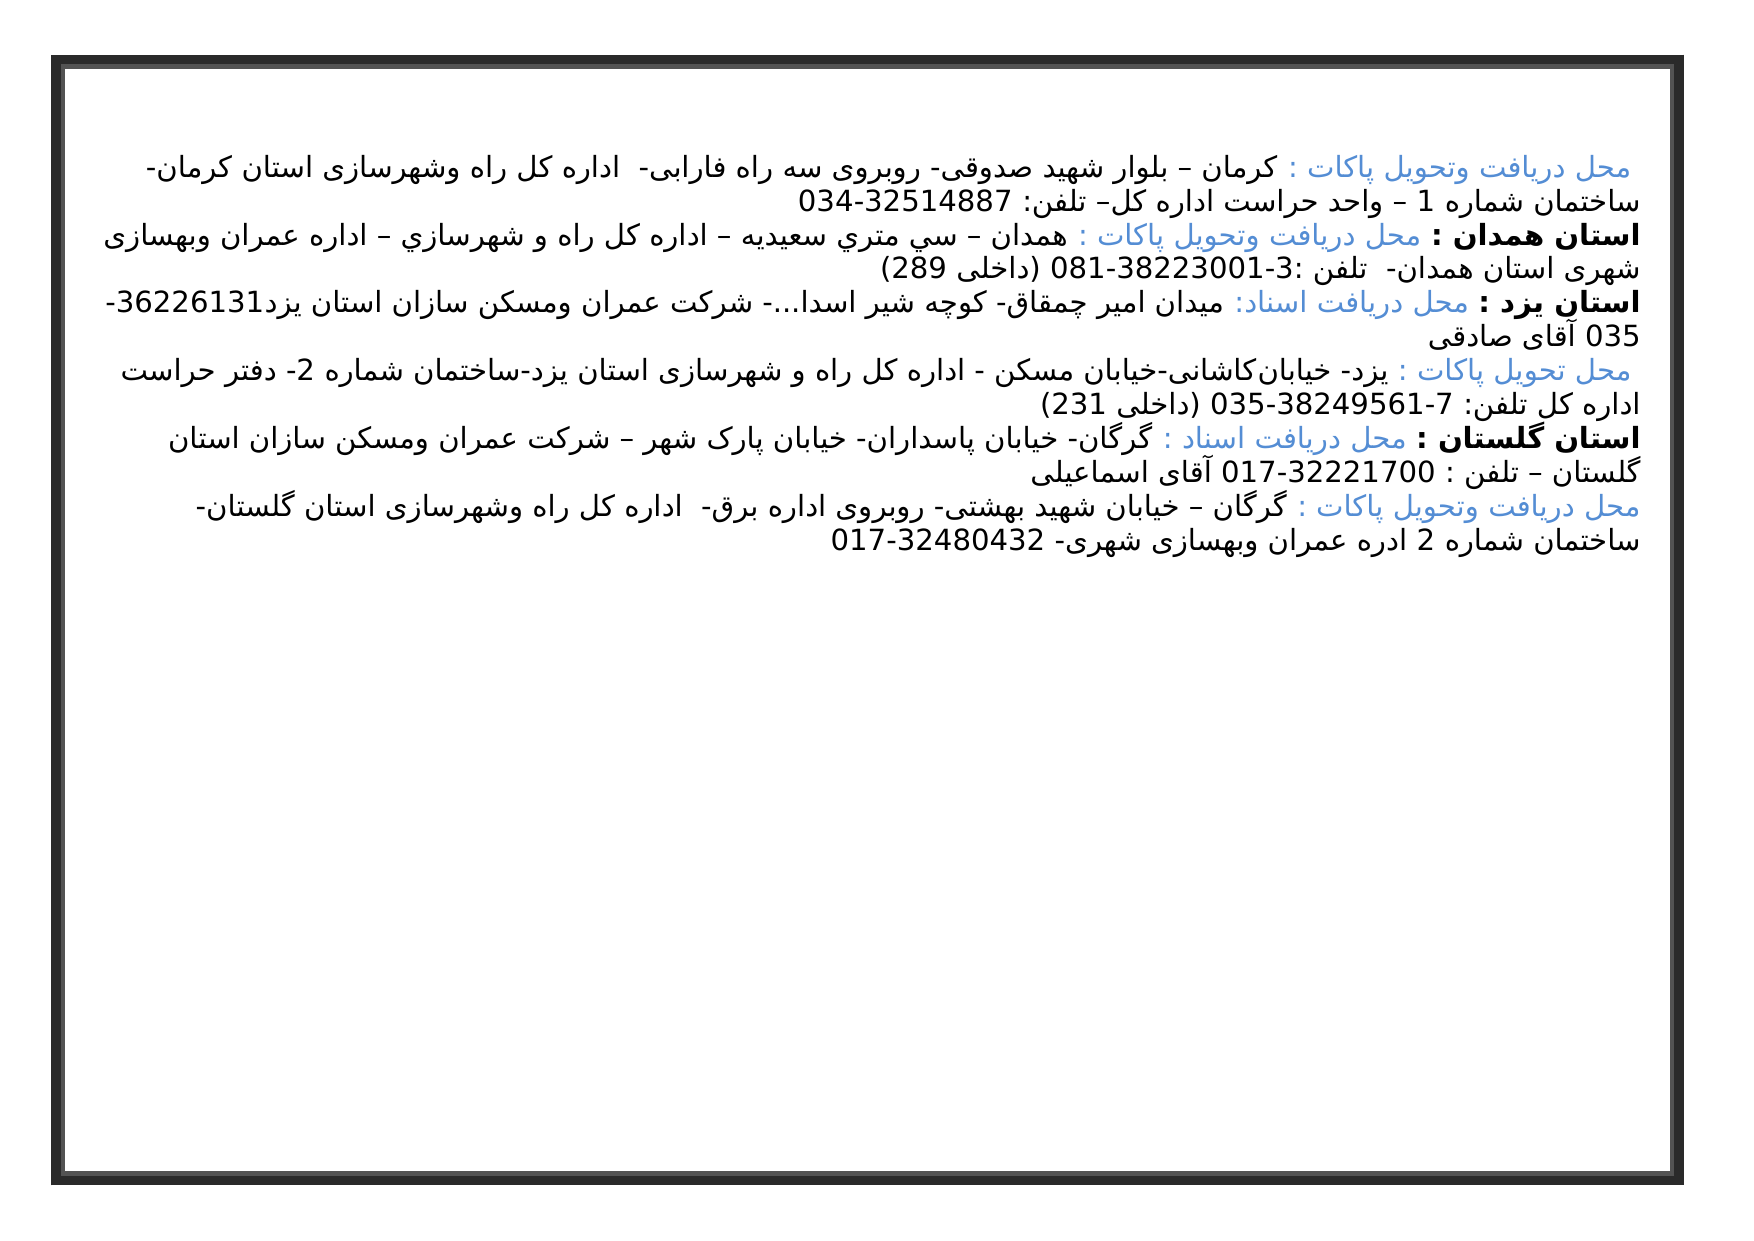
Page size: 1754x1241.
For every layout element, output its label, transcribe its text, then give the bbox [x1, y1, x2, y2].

text استان همدان : محل دریافت وتحویل پاکات : همدان – سي متري سعیديه – اداره كل راه و شهرسازي – اداره عمران وبهسازی شهری استان همدان- تلفن :3-38223001-081 (داخلی 289) [91, 218, 1641, 286]
text محل دریافت وتحویل پاکات : کرمان – بلوار شهید صدوقی- روبروی سه راه فارابی- اداره کل راه وشهرسازی استان کرمان- ساختمان شماره 1 – واحد حراست اداره کل– تلفن: 32514887-034 [91, 150, 1641, 218]
text استان یزد : محل دریافت اسناد: میدان امیر چمقاق- کوچه شیر اسدا...- شرکت عمران ومسکن سازان استان یزد36226131-035 آقای صادقی [91, 286, 1641, 354]
text محل دریافت وتحویل پاکات : گرگان – خیابان شهید بهشتی- روبروی اداره برق- اداره کل راه وشهرسازی استان گلستان- ساختمان شماره 2 ادره عمران وبهسازی شهری- 32480432-017 [91, 489, 1641, 557]
text محل تحویل پاکات : یزد- خیابان‌کاشانی-خیابان مسکن - اداره کل راه و شهرسازی استان یزد-ساختمان شماره 2- دفتر حراست اداره کل تلفن: 7-38249561-035 (داخلی 231) [91, 354, 1641, 422]
text استان گلستان : محل دریافت اسناد : گرگان- خیابان پاسداران- خیابان پارک شهر – شرکت عمران ومسکن سازان استان گلستان – تلفن : 32221700-017 آقای اسماعیلی [91, 422, 1641, 489]
